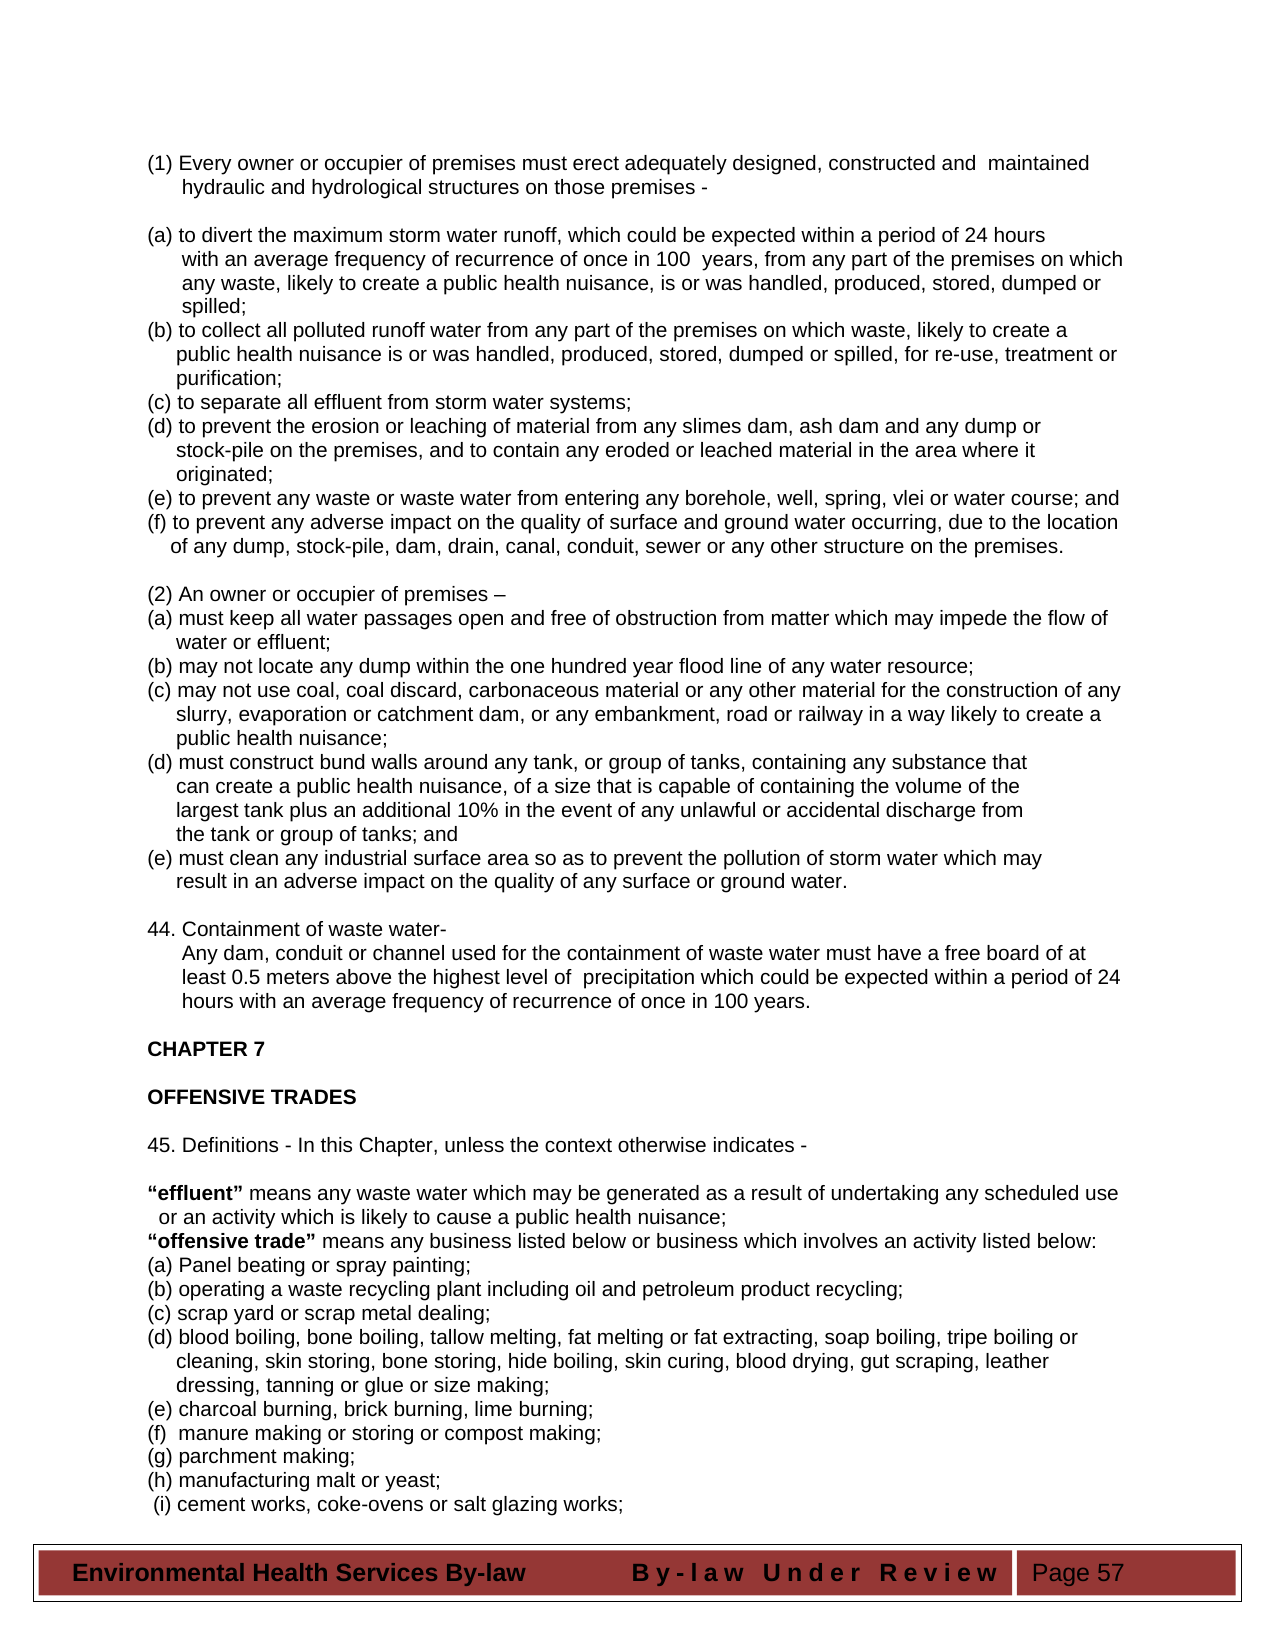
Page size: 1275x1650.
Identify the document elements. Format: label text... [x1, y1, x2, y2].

text CHAPTER 7 [147, 1037, 1153, 1061]
text Any dam, conduit or channel used for the containment of waste water must have a free board of at [147, 941, 1153, 965]
text (a) to divert the maximum storm water runoff, which could be expected within a period of 24 hours [147, 222, 1153, 246]
text (d) blood boiling, bone boiling, tallow melting, fat melting or fat extracting, soap boiling, tripe boiling or [147, 1324, 1153, 1348]
text can create a public health nuisance, of a size that is capable of containing the volume of the [147, 773, 1153, 797]
text with an average frequency of recurrence of once in 100 years, from any part of the premises on which [147, 246, 1153, 270]
text (h) manufacturing malt or yeast; [147, 1468, 1153, 1492]
text of any dump, stock-pile, dam, drain, canal, conduit, sewer or any other structure on the premises. [147, 534, 1153, 558]
text 44. Containment of waste water- [147, 917, 1153, 941]
text cleaning, skin storing, bone storing, hide boiling, skin curing, blood drying, gut scraping, leather [147, 1348, 1153, 1372]
text (c) scrap yard or scrap metal dealing; [147, 1301, 1153, 1324]
text (i) cement works, coke-ovens or salt glazing works; [147, 1492, 1153, 1516]
text (d) must construct bund walls around any tank, or group of tanks, containing any substance that [147, 749, 1153, 773]
text or an activity which is likely to cause a public health nuisance; [147, 1205, 1153, 1229]
text (d) to prevent the erosion or leaching of material from any slimes dam, ash dam and any dump or [147, 414, 1153, 438]
text (f) to prevent any adverse impact on the quality of surface and ground water occurring, due to the location [147, 510, 1153, 534]
text 45. Definitions - In this Chapter, unless the context otherwise indicates - [147, 1133, 1153, 1157]
text (c) may not use coal, coal discard, carbonaceous material or any other material for the construction of any [147, 678, 1153, 702]
text (e) must clean any industrial surface area so as to prevent the pollution of storm water which may [147, 845, 1153, 869]
text (1) Every owner or occupier of premises must erect adequately designed, constructed and maintained [147, 122, 1153, 174]
text hours with an average frequency of recurrence of once in 100 years. [147, 989, 1153, 1013]
text (a) must keep all water passages open and free of obstruction from matter which may impede the flow of [147, 606, 1153, 630]
text (b) to collect all polluted runoff water from any part of the premises on which waste, likely to create a [147, 318, 1153, 342]
text slurry, evaporation or catchment dam, or any embankment, road or railway in a way likely to create a [147, 702, 1153, 726]
text (b) may not locate any dump within the one hundred year flood line of any water resource; [147, 654, 1153, 678]
text public health nuisance; [147, 726, 1153, 749]
text largest tank plus an additional 10% in the event of any unlawful or accidental discharge from [147, 797, 1153, 821]
text (c) to separate all effluent from storm water systems; [147, 390, 1153, 414]
text (b) operating a waste recycling plant including oil and petroleum product recycling; [147, 1277, 1153, 1301]
text originated; [147, 462, 1153, 486]
text “offensive trade” means any business listed below or business which involves an activity listed below: [147, 1229, 1153, 1253]
text least 0.5 meters above the highest level of precipitation which could be expected within a period of 24 [147, 965, 1153, 989]
text “effluent” means any waste water which may be generated as a result of undertaking any scheduled use [147, 1181, 1153, 1205]
text result in an adverse impact on the quality of any surface or ground water. [147, 869, 1153, 893]
text (2) An owner or occupier of premises – [147, 582, 1153, 606]
text (a) Panel beating or spray painting; [147, 1253, 1153, 1277]
text (e) charcoal burning, brick burning, lime burning; [147, 1396, 1153, 1420]
text (f) manure making or storing or compost making; [147, 1420, 1153, 1444]
text (e) to prevent any waste or waste water from entering any borehole, well, spring, vlei or water course; and [147, 486, 1153, 510]
text the tank or group of tanks; and [147, 821, 1153, 845]
text any waste, likely to create a public health nuisance, is or was handled, produced, stored, dumped or [147, 270, 1153, 294]
text purification; [147, 366, 1153, 390]
text (g) parchment making; [147, 1444, 1153, 1468]
text hydraulic and hydrological structures on those premises - [147, 174, 1153, 198]
text stock-pile on the premises, and to contain any eroded or leached material in the area where it [147, 438, 1153, 462]
text spilled; [147, 294, 1153, 318]
text dressing, tanning or glue or size making; [147, 1372, 1153, 1396]
text water or effluent; [147, 630, 1153, 654]
text OFFENSIVE TRADES [147, 1085, 1153, 1109]
text public health nuisance is or was handled, produced, stored, dumped or spilled, for re-use, treatment or [147, 342, 1153, 366]
